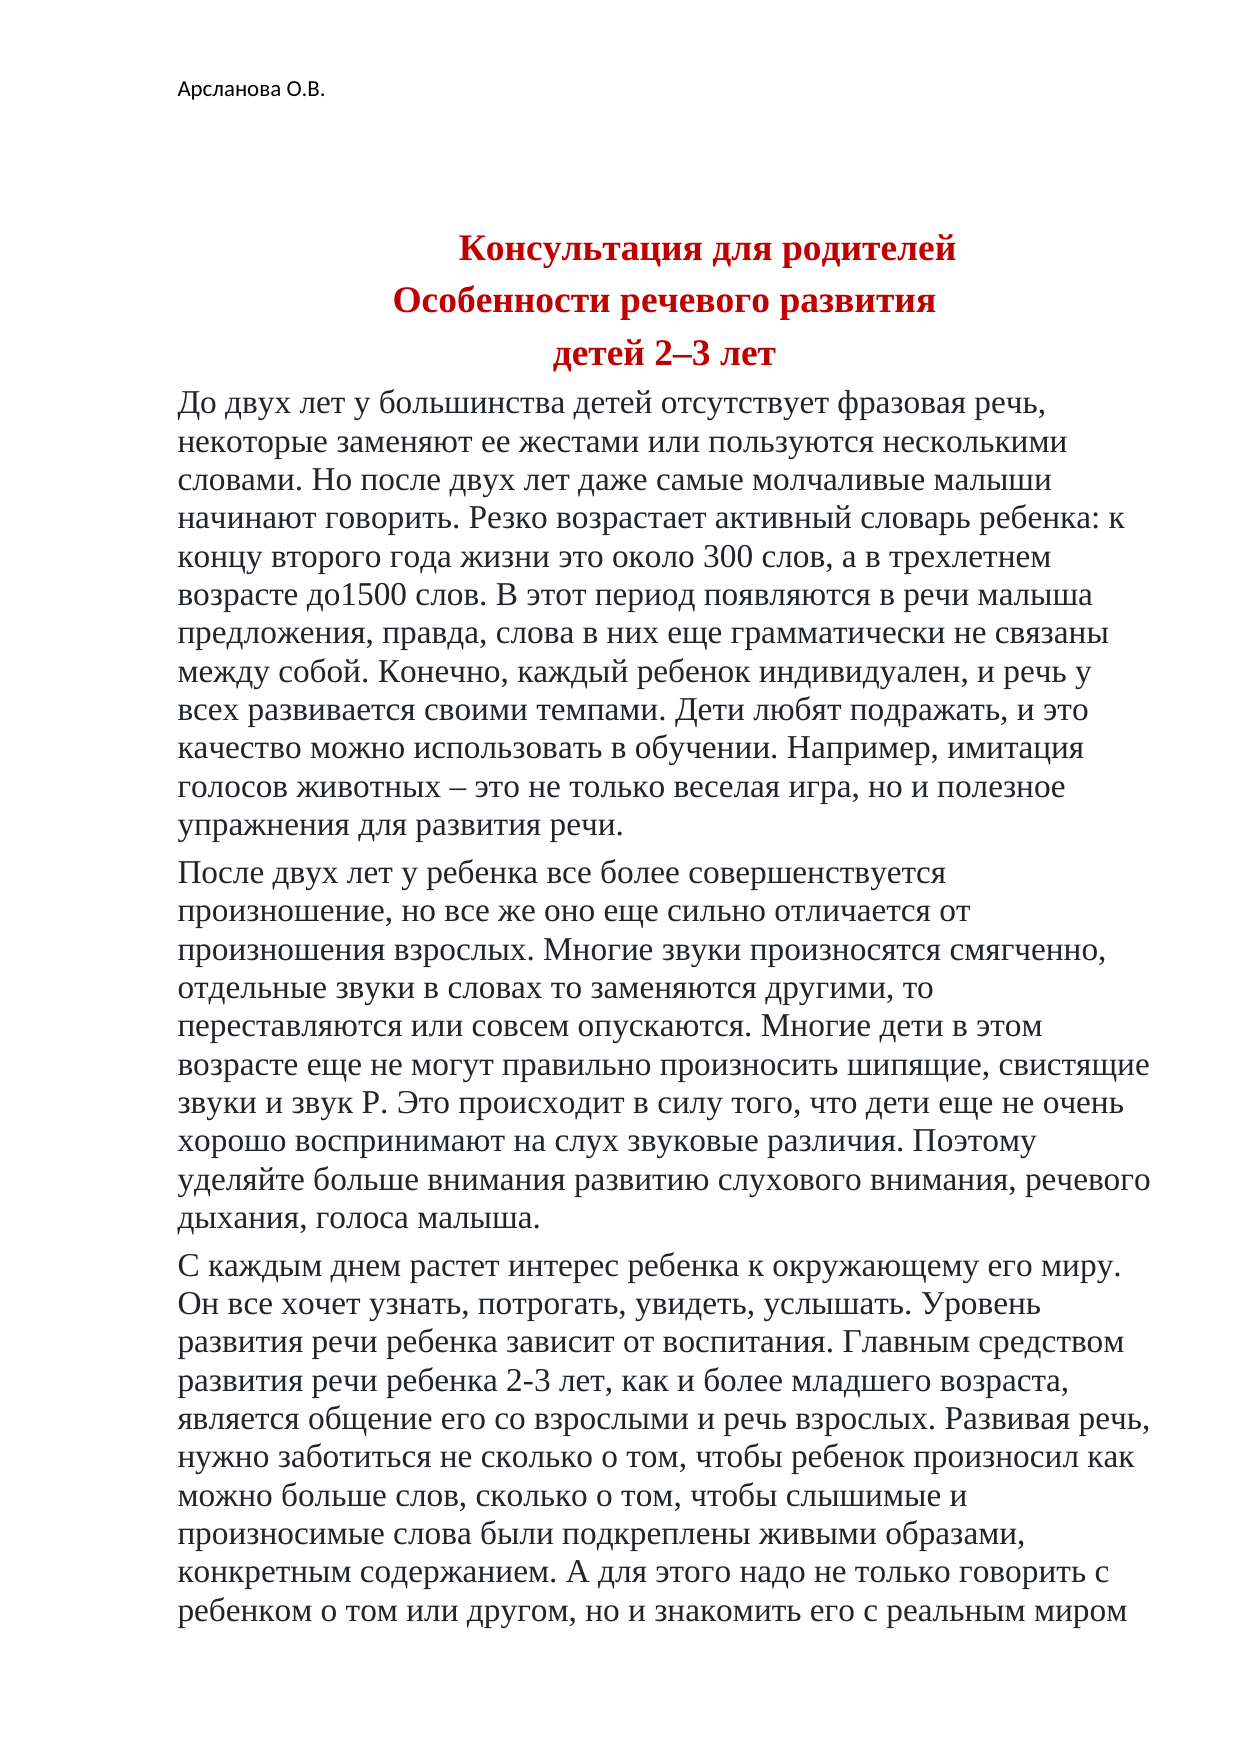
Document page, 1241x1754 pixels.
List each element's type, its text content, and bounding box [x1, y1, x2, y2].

text Особенности речевого развития [177, 278, 1152, 321]
text детей 2–3 лет [177, 330, 1152, 373]
text Консультация для родителей [177, 225, 1152, 268]
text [177, 1245, 1152, 1628]
text До двух лет у большинства детей отсутствует фразовая речь, некоторые заменяют ее жестами или пользуются несколькими словами. Но после двух лет даже самые молчаливые малыши начинают говорить. Резко возрастает активный словарь ребенка: к концу второго года жизни это около 300 слов, а в трехлетнем возрасте до1500 слов. В этот период появляются в речи малыша предложения, правда, слова в них еще грамматически не связаны между собой. Конечно, каждый ребенок индивидуален, и речь у всех развивается своими темпами. Дети любят подражать, и это качество можно использовать в обучении. Например, имитация голосов животных – это не только веселая игра, но и полезное упражнения для развития речи. [177, 383, 1152, 843]
text После двух лет у ребенка все более совершенствуется произношение, но все же оно еще сильно отличается от произношения взрослых. Многие звуки произносятся смягченно, отдельные звуки в словах то заменяются другими, то переставляются или совсем опускаются. Многие дети в этом возрасте еще не могут правильно произносить шипящие, свистящие звуки и звук Р. Это происходит в силу того, что дети еще не очень хорошо воспринимают на слух звуковые различия. Поэтому уделяйте больше внимания развитию слухового внимания, речевого дыхания, голоса малыша. [177, 852, 1152, 1235]
